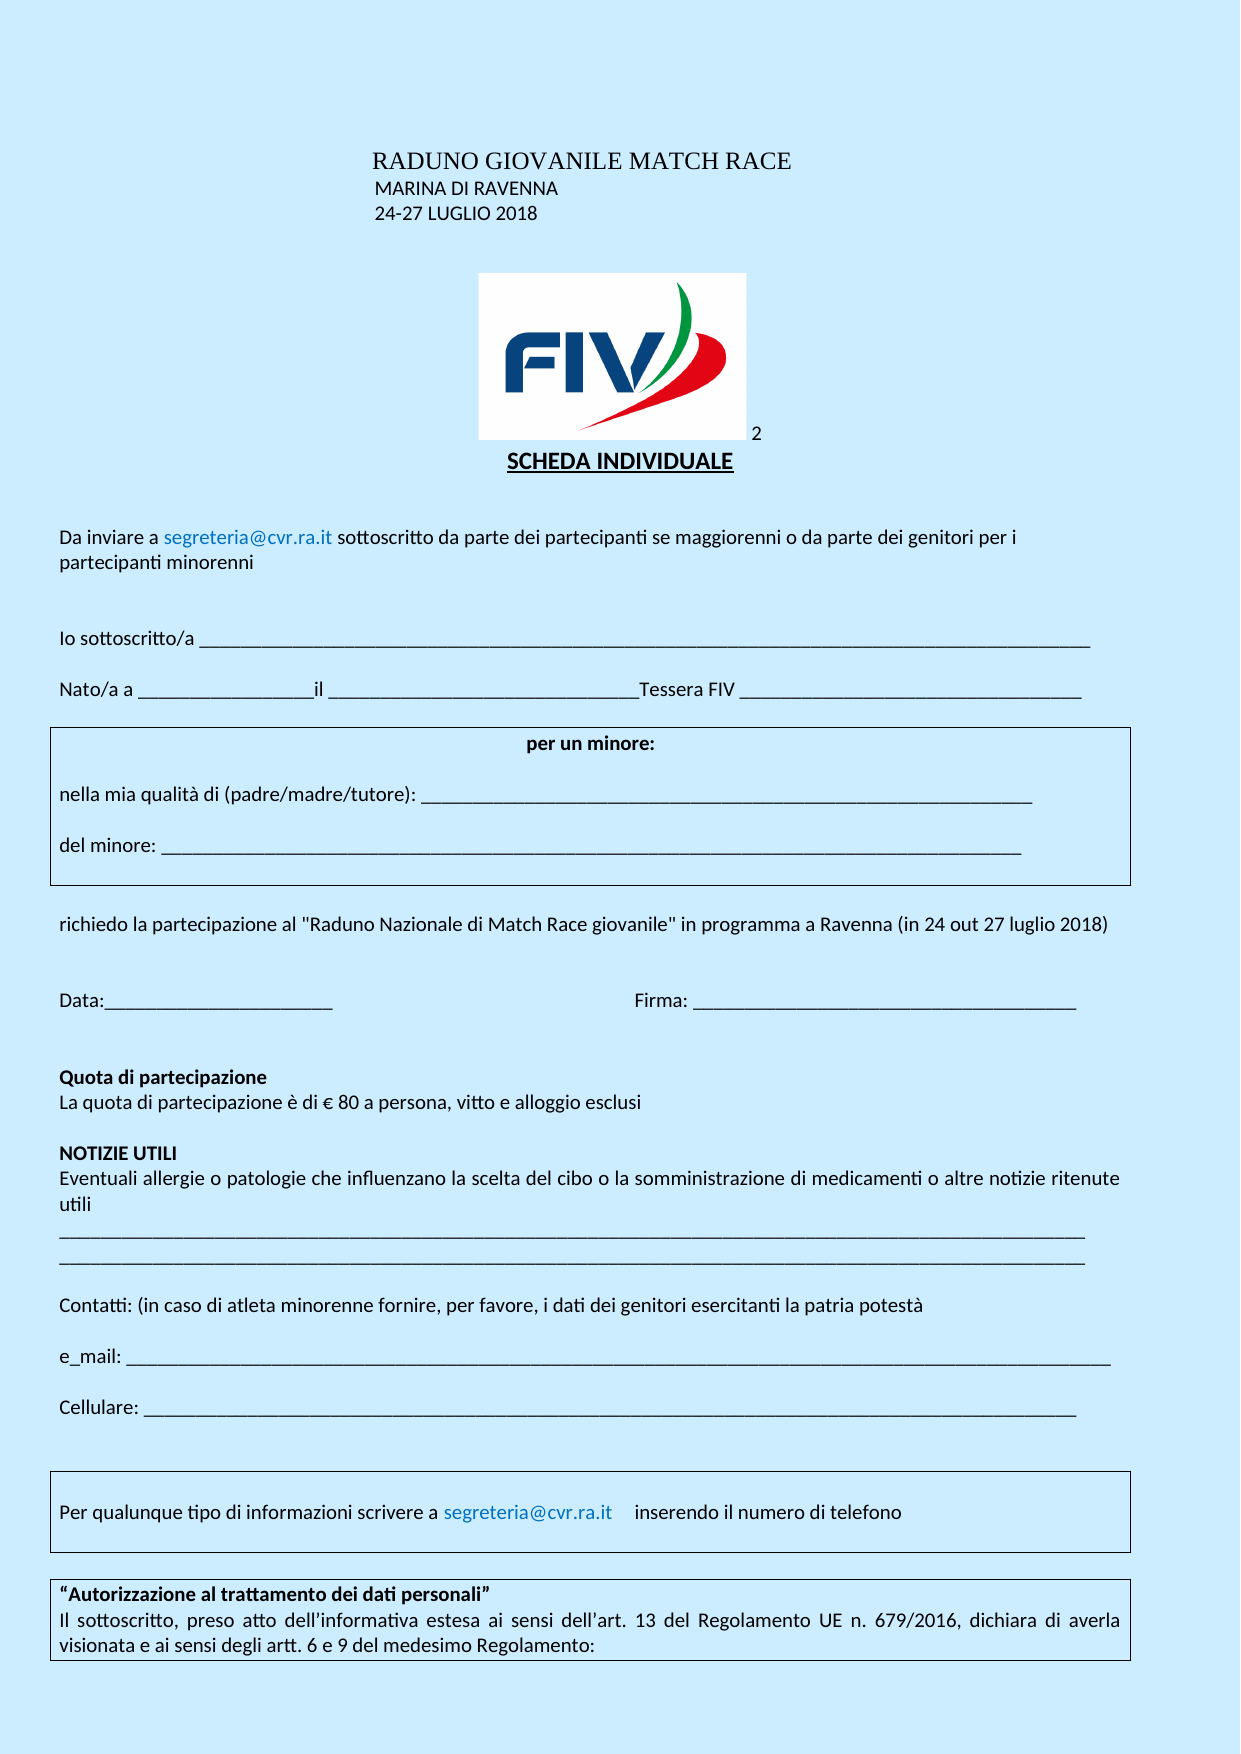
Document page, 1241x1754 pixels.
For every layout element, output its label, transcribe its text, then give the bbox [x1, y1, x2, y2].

text Data:______________________ Firma: _____________________________________ [59, 988, 1122, 1013]
text richiedo la partecipazione al "Raduno Nazionale di Match Race giovanile" in programma a Ravenna (in 24 out 27 luglio 2018) [59, 911, 1122, 937]
text Contatti: (in caso di atleta minorenne fornire, per favore, i dati dei genitori esercitanti la patria potestà [59, 1293, 1122, 1318]
text nella mia qualità di (padre/madre/tutore): ___________________________________________________________ [51, 778, 1130, 807]
text Da inviare a segreteria@cvr.ra.it sottoscritto da parte dei partecipanti se maggiorenni o da parte dei genitori per i partecipanti minorenni [59, 524, 1122, 575]
picture [478, 273, 747, 440]
text Il sottoscritto, preso atto dell’informativa estesa ai sensi dell’art. 13 del Regolamento UE n. 679/2016, dichiara di averla visionata e ai sensi degli artt. 6 e 9 del medesimo Regolamento: [51, 1604, 1130, 1660]
text Nato/a a _________________il ______________________________Tessera FIV _________________________________ [59, 676, 1122, 702]
text Eventuali allergie o patologie che influenzano la scelta del cibo o la somministrazione di medicamenti o altre notizie ritenute utili [59, 1166, 1122, 1216]
text Quota di partecipazione [59, 1064, 1122, 1089]
text La quota di partecipazione è di € 80 a persona, vitto e alloggio esclusi [59, 1089, 1122, 1115]
text ___________________________________________________________________________________________________ [59, 1242, 1122, 1267]
text e_mail: _______________________________________________________________________________________________ [59, 1343, 1122, 1369]
text Io sottoscritto/a ______________________________________________________________________________________ [59, 626, 1122, 651]
text SCHEDA INDIVIDUALE [118, 445, 1122, 476]
text Per qualunque tipo di informazioni scrivere a segreteria@cvr.ra.it inserendo il numero di telefono [51, 1496, 1130, 1524]
text “Autorizzazione al trattamento dei dati personali” [51, 1580, 1130, 1604]
text per un minore: [51, 728, 1130, 756]
text ___________________________________________________________________________________________________ [59, 1216, 1122, 1242]
text Cellulare: __________________________________________________________________________________________ [59, 1394, 1122, 1420]
text NOTIZIE UTILI [59, 1140, 1122, 1166]
text MARINA DI RAVENNA [118, 175, 1122, 200]
text 24-27 LUGLIO 2018 [118, 200, 1122, 226]
text del minore: ___________________________________________________________________________________ [51, 829, 1130, 857]
text RADUNO GIOVANILE MATCH RACE [118, 146, 1122, 175]
